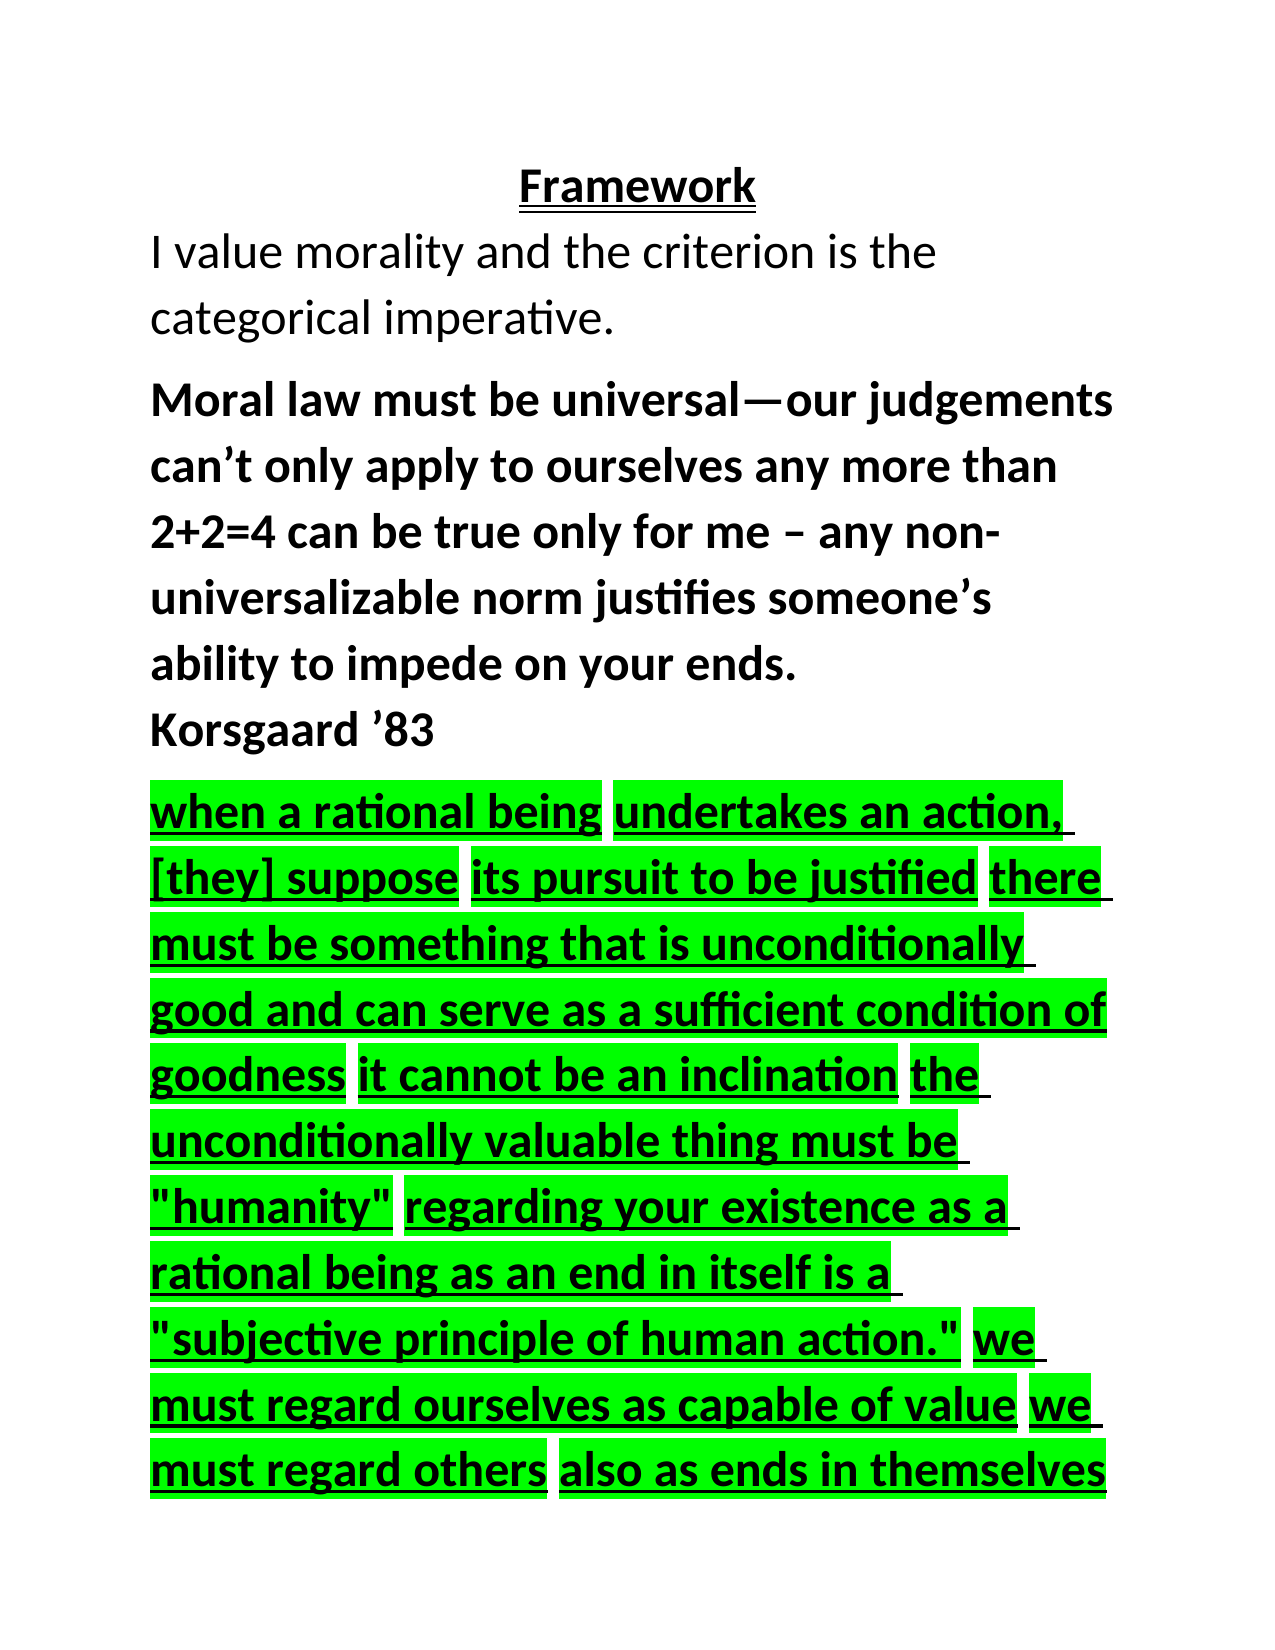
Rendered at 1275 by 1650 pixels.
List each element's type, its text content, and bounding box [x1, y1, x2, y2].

subtitle Framework [150, 154, 1125, 215]
text when a rational being undertakes an action, [they] suppose its pursuit to be justified there must be something that is unconditionally good and can serve as a sufficient condition of goodness it cannot be an inclination the unconditionally valuable thing must be "humanity" regarding your existence as a rational being as an end in itself is a "subjective principle of human action." we must regard ourselves as capable of value we must regard others also as ends in themselves [150, 780, 1125, 1499]
subtitle Moral law must be universal—our judgements can’t only apply to ourselves any more than 2+2=4 can be true only for me – any non-universalizable norm justifies someone’s ability to impede on your ends. [150, 368, 1125, 693]
text I value morality and the criterion is the categorical imperative. [150, 220, 1125, 347]
text Korsgaard ’83 [150, 697, 1125, 758]
